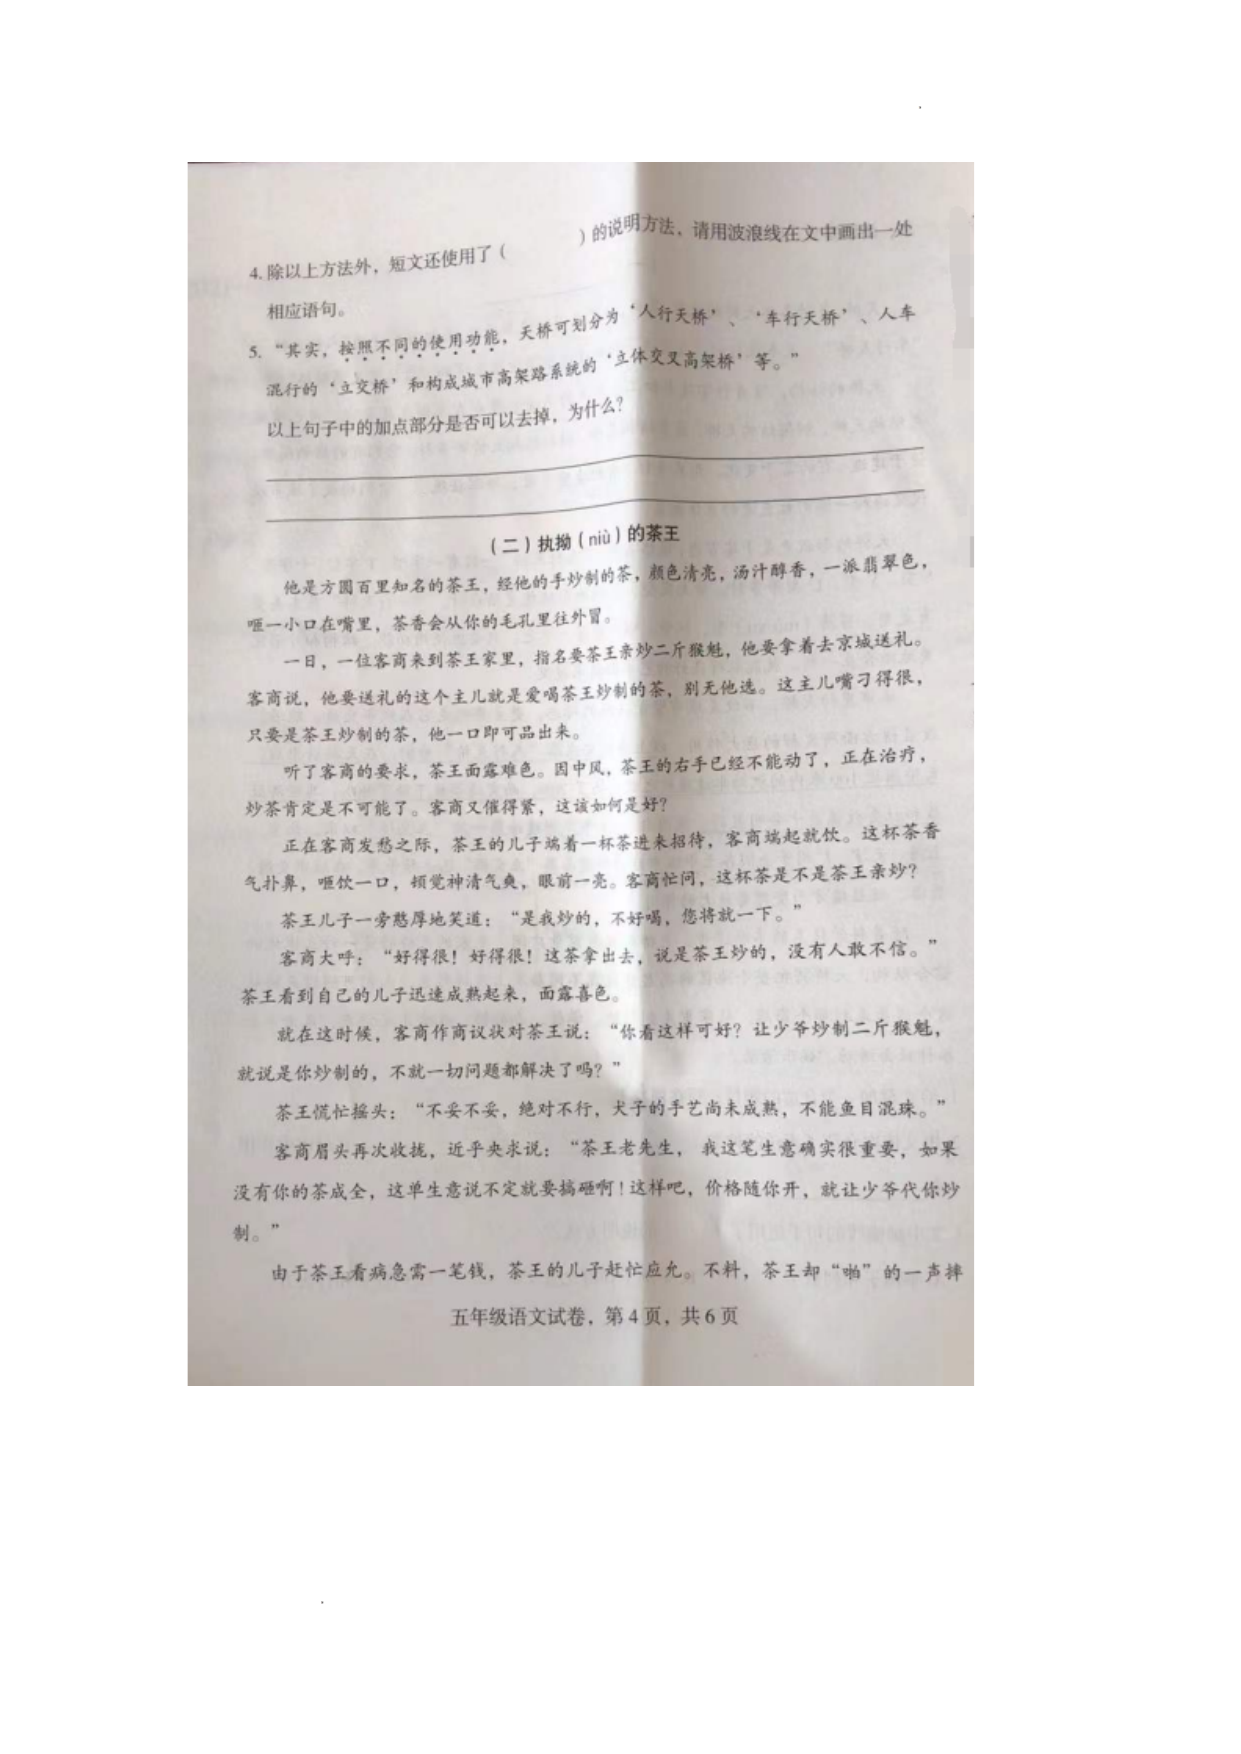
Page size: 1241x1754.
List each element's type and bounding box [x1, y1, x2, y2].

picture [187, 162, 975, 1386]
